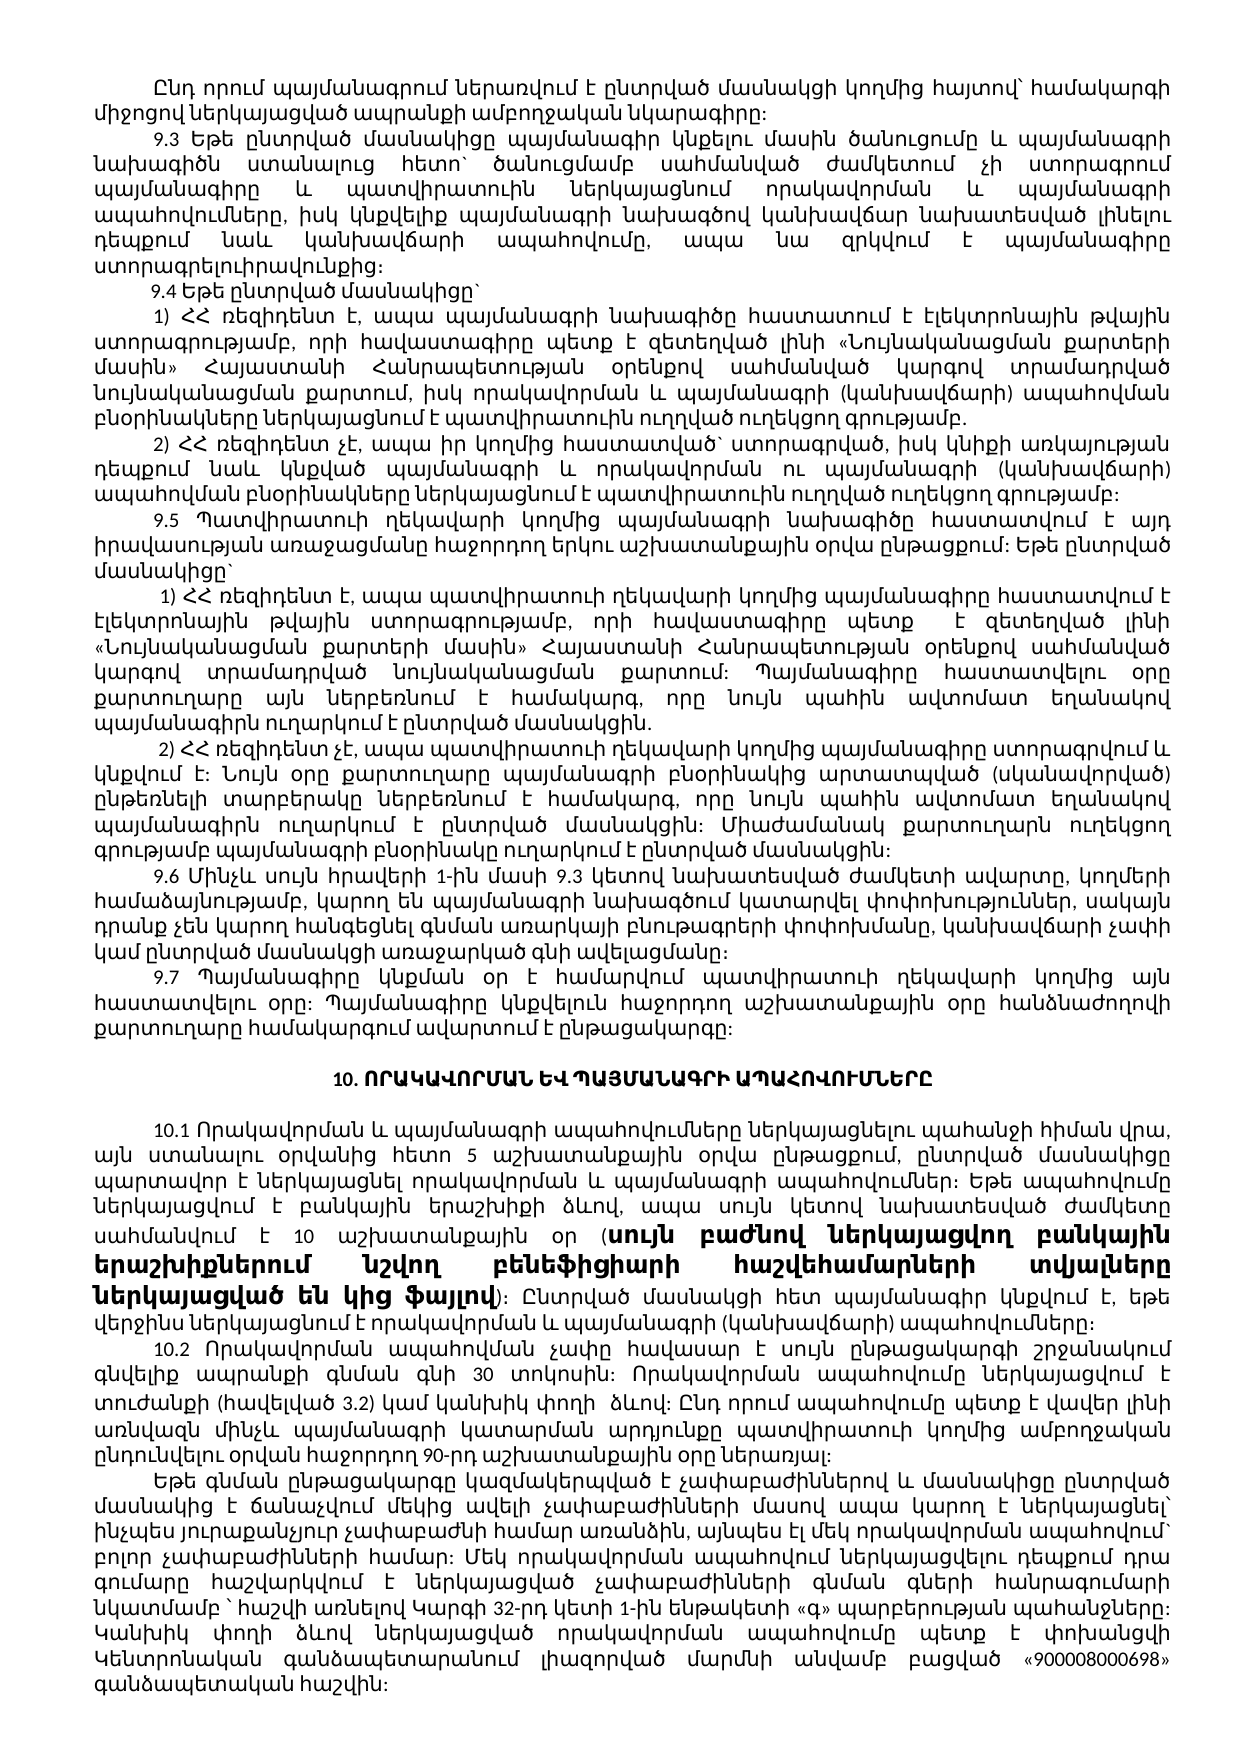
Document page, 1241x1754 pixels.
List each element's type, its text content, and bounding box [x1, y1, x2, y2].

text 1) ՀՀ ռեզիդենտ է, ապա պայմանագրի նախագիծը հաստատում է էլեկտրոնային թվային ստորագրությամբ, որի հավաստագիրը պետք է զետեղված լինի «Նույնականացման քարտերի մասին» Հայաստանի Հանրապետության օրենքով սահմանված կարգով տրամադրված նույնականացման քարտում, իսկ որակավորման և պայմանագրի (կանխավճարի) ապահովման բնօրինակները ներկայացնում է պատվիրատուին ուղղված ուղեկցող գրությամբ. [94, 304, 1171, 431]
text Ընդ որում պայմանագրում ներառվում է ընտրված մասնակցի կողմից հայտով՝ համակարգի միջոցով ներկայացված ապրանքի ամբողջական նկարագիրը: [94, 75, 1171, 126]
text 2) ՀՀ ռեզիդենտ չէ, ապա պատվիրատուի ղեկավարի կողմից պայմանագիրը ստորագրվում և կնքվում է: Նույն օրը քարտուղարը պայմանագրի բնօրինակից արտատպված (սկանավորված) ընթեռնելի տարբերակը ներբեռնում է համակարգ, որը նույն պահին ավտոմատ եղանակով պայմանագիրն ուղարկում է ընտրված մասնակցին: Միաժամանակ քարտուղարն ուղեկցող գրությամբ պայմանագրի բնօրինակը ուղարկում է ընտրված մասնակցին: [94, 736, 1171, 863]
text 10. ՈՐԱԿԱՎՈՐՄԱՆ ԵՎ ՊԱՅՄԱՆԱԳՐԻ ԱՊԱՀՈՎՈՒՄՆԵՐԸ [94, 1066, 1171, 1092]
text 9.3 Եթե ընտրված մասնակիցը պայմանագիր կնքելու մասին ծանուցումը և պայմանագրի նախագիծն ստանալուց հետո` ծանուցմամբ սահմանված ժամկետում չի ստորագրում պայմանագիրը և պատվիրատուին ներկայացնում որակավորման և պայմանագրի ապահովումները, իսկ կնքվելիք պայմանագրի նախագծով կանխավճար նախատեսված լինելու դեպքում նաև կանխավճարի ապահովումը, ապա նա զրկվում է պայմանագիրը ստորագրելուիրավունքից։ 9.4 Եթե ընտրված մասնակիցը` [94, 126, 1171, 304]
text 9.6 Մինչև սույն հրավերի 1-ին մասի 9.3 կետով նախատեսված ժամկետի ավարտը, կողմերի համաձայնությամբ, կարող են պայմանագրի նախագծում կատարվել փոփոխություններ, սակայն դրանք չեն կարող հանգեցնել գնման առարկայի բնութագրերի փոփոխմանը, կանխավճարի չափի կամ ընտրված մասնակցի առաջարկած գնի ավելացմանը։ [94, 863, 1171, 964]
text 1) ՀՀ ռեզիդենտ է, ապա պատվիրատուի ղեկավարի կողմից պայմանագիրը հաստատվում է էլեկտրոնային թվային ստորագրությամբ, որի հավաստագիրը պետք է զետեղված լինի «Նույնականացման քարտերի մասին» Հայաստանի Հանրապետության օրենքով սահմանված կարգով տրամադրված նույնականացման քարտում: Պայմանագիրը հաստատվելու օրը քարտուղարը այն ներբեռնում է համակարգ, որը նույն պահին ավտոմատ եղանակով պայմանագիրն ուղարկում է ընտրված մասնակցին. [94, 583, 1171, 736]
text 2) ՀՀ ռեզիդենտ չէ, ապա իր կողմից հաստատված` ստորագրված, իսկ կնիքի առկայության դեպքում նաև կնքված պայմանագրի և որակավորման ու պայմանագրի (կանխավճարի) ապահովման բնօրինակները ներկայացնում է պատվիրատուին ուղղված ուղեկցող գրությամբ: [94, 431, 1171, 507]
text 10.1 Որակավորման և պայմանագրի ապահովումները ներկայացնելու պահանջի հիման վրա, այն ստանալու օրվանից հետո 5 աշխատանքային օրվա ընթացքում, ընտրված մասնակիցը պարտավոր է ներկայացնել որակավորման և պայմանագրի ապահովումներ։ Եթե ապահովումը ներկայացվում է բանկային երաշխիքի ձևով, ապա սույն կետով նախատեսված ժամկետը սահմանվում է 10 աշխատանքային օր (սույն բաժնով ներկայացվող բանկային երաշխիքներում նշվող բենեֆիցիարի հաշվեհամարների տվյալները ներկայացված են կից ֆայլով)։ Ընտրված մասնակցի հետ պայմանագիր կնքվում է, եթե վերջինս ներկայացնում է որակավորման և պայմանագրի (կանխավճարի) ապահովումները։ [94, 1117, 1171, 1336]
text 9.7 Պայմանագիրը կնքման օր է համարվում պատվիրատուի ղեկավարի կողմից այն հաստատվելու օրը: Պայմանագիրը կնքվելուն հաջորդող աշխատանքային օրը հանձնաժողովի քարտուղարը համակարգում ավարտում է ընթացակարգը: [94, 964, 1171, 1041]
text Եթե գնման ընթացակարգը կազմակերպված է չափաբաժիններով և մասնակիցը ընտրված մասնակից է ճանաչվում մեկից ավելի չափաբաժինների մասով ապա կարող է ներկայացնել՝ ինչպես յուրաքանչյուր չափաբաժնի համար առանձին, այնպես էլ մեկ որակավորման ապահովում` բոլոր չափաբաժինների համար: Մեկ որակավորման ապահովում ներկայացվելու դեպքում դրա գումարը հաշվարկվում է ներկայացված չափաբաժինների գնման գների հանրագումարի նկատմամբ ՝ հաշվի առնելով Կարգի 32-րդ կետի 1-ին ենթակետի «գ» պարբերության պահանջները: Կանխիկ փողի ձևով ներկայացված որակավորման ապահովումը պետք է փոխանցվի Կենտրոնական գանձապետարանում լիազորված մարմնի անվամբ բացված «900008000698» գանձապետական հաշվին: [94, 1468, 1171, 1697]
text 9.5 Պատվիրատուի ղեկավարի կողմից պայմանագրի նախագիծը հաստատվում է այդ իրավասության առաջացմանը հաջորդող երկու աշխատանքային օրվա ընթացքում: Եթե ընտրված մասնակիցը` [94, 507, 1171, 583]
text 10.2 Որակավորման ապահովման չափը հավասար է սույն ընթացակարգի շրջանակում գնվելիք ապրանքի գնման գնի 30 տոկոսին: Որակավորման ապահովումը ներկայացվում է տուժանքի (հավելված 3.2) կամ կանխիկ փողի ձևով: Ընդ որում ապահովումը պետք է վավեր լինի առնվազն մինչև պայմանագրի կատարման արդյունքը պատվիրատուի կողմից ամբողջական ընդունվելու օրվան հաջորդող 90-րդ աշխատանքային օրը ներառյալ: [94, 1336, 1171, 1468]
